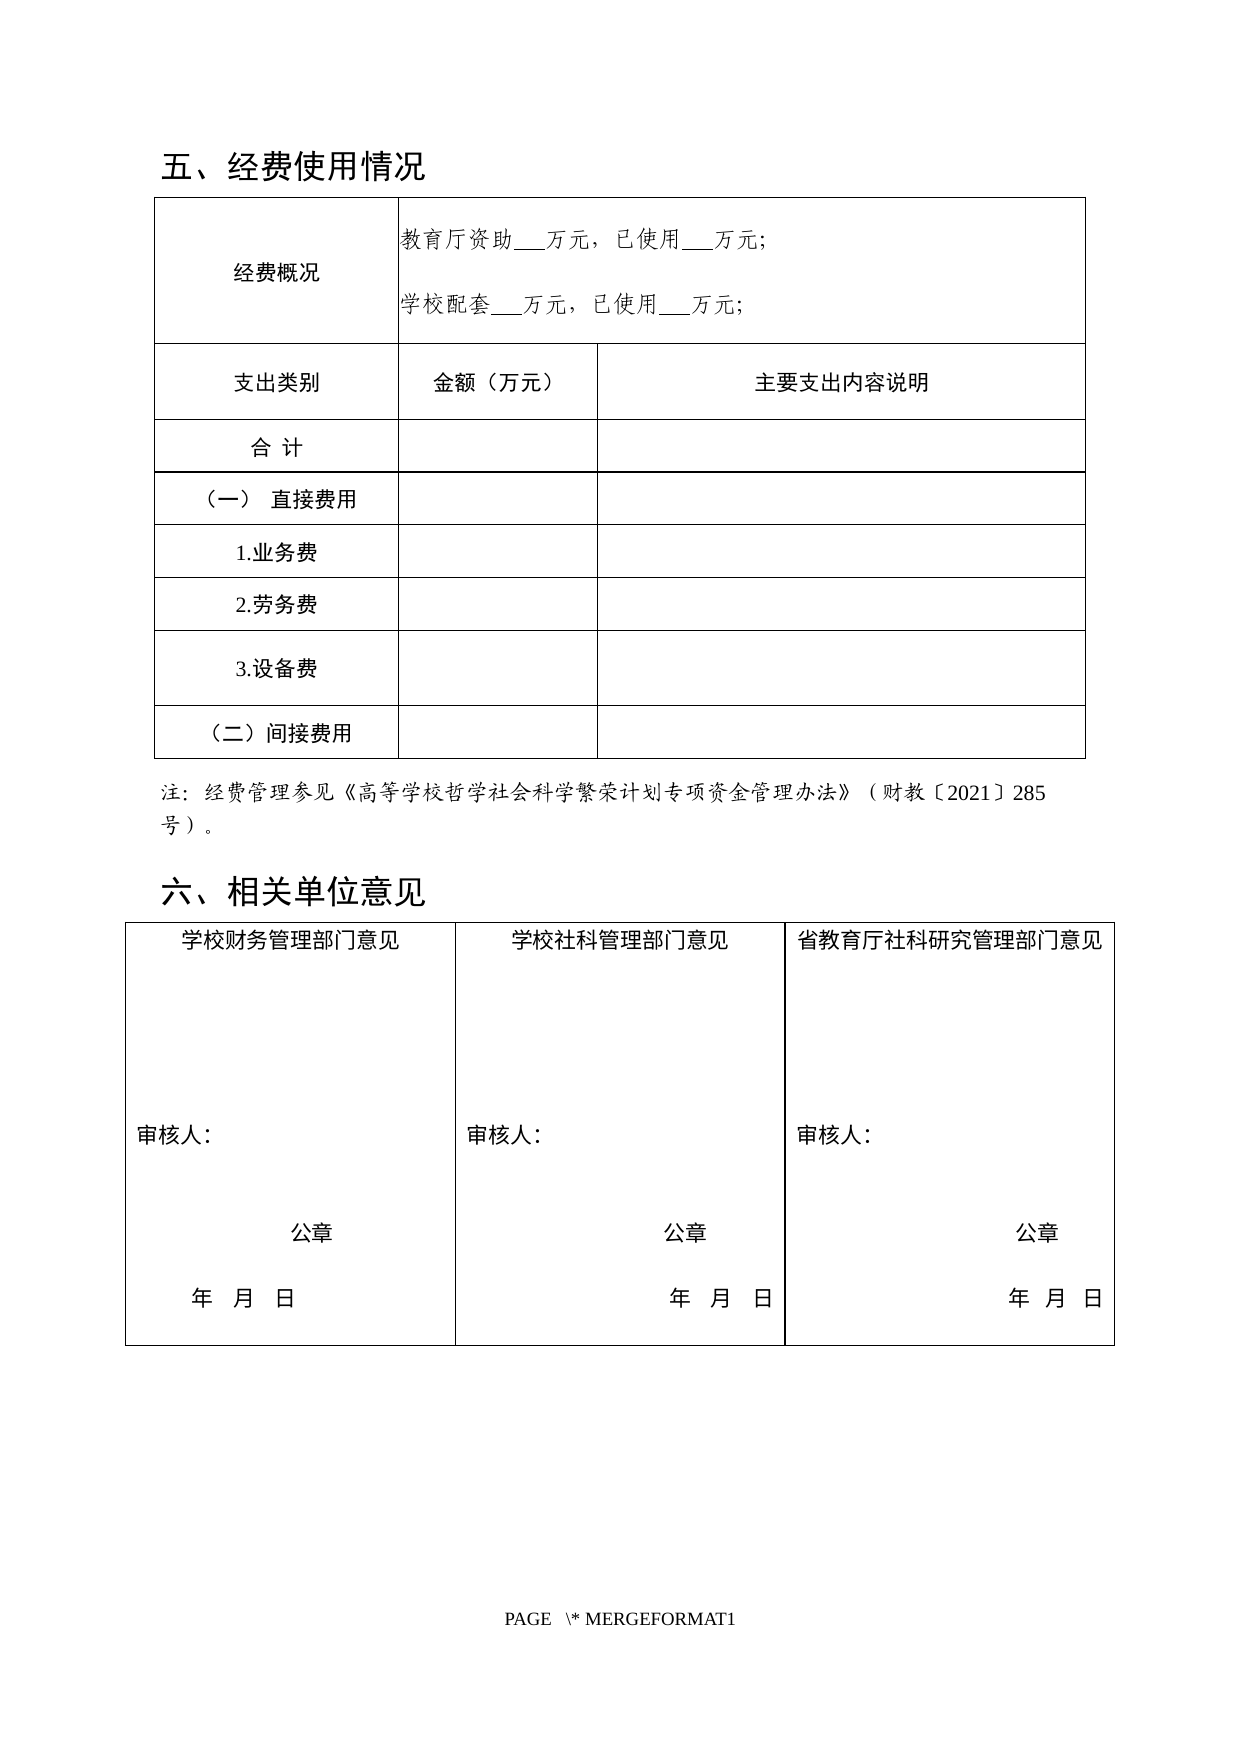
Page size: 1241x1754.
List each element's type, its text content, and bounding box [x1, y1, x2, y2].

text 注：经费管理参见《高等学校哲学社会科学繁荣计划专项资金管理办法》（财教〔2021〕285号）。 [159, 775, 1081, 840]
table_header 教育厅资助 万元，已使用 万元； 学校配套 万元，已使用 万元； [399, 198, 1085, 343]
table_cell [399, 578, 597, 630]
table_header 学校财务管理部门意见 审核人： 公章 年 月 日 [126, 923, 455, 1345]
table_cell （二）间接费用 [155, 706, 398, 758]
table_cell [598, 631, 1085, 705]
table_cell [598, 420, 1085, 471]
table_header 省教育厅社科研究管理部门意见 审核人： 公章 年 月 日 [786, 923, 1114, 1345]
table_cell [598, 706, 1085, 758]
table_cell [399, 706, 597, 758]
table_header 经费概况 [155, 198, 398, 343]
table_cell [399, 631, 597, 705]
table_cell 主要支出内容说明 [598, 344, 1085, 418]
table_cell [399, 420, 597, 471]
table_cell [598, 473, 1085, 524]
table_cell 2.劳务费 [155, 578, 398, 630]
table_cell 金额（万元） [399, 344, 597, 418]
table_cell [598, 525, 1085, 577]
table_cell 3.设备费 [155, 631, 398, 705]
text 六、相关单位意见 [159, 857, 1081, 922]
table_cell 1.业务费 [155, 525, 398, 577]
table_header 学校社科管理部门意见 审核人： 公章 年 月 日 [456, 923, 784, 1345]
table_cell 直接费用 [155, 473, 398, 524]
table_cell 支出类别 [155, 344, 398, 418]
table_cell 合 计 [155, 420, 398, 471]
table_cell [399, 525, 597, 577]
table_cell [399, 473, 597, 524]
table_cell [598, 578, 1085, 630]
text 五、经费使用情况 [159, 132, 1081, 197]
